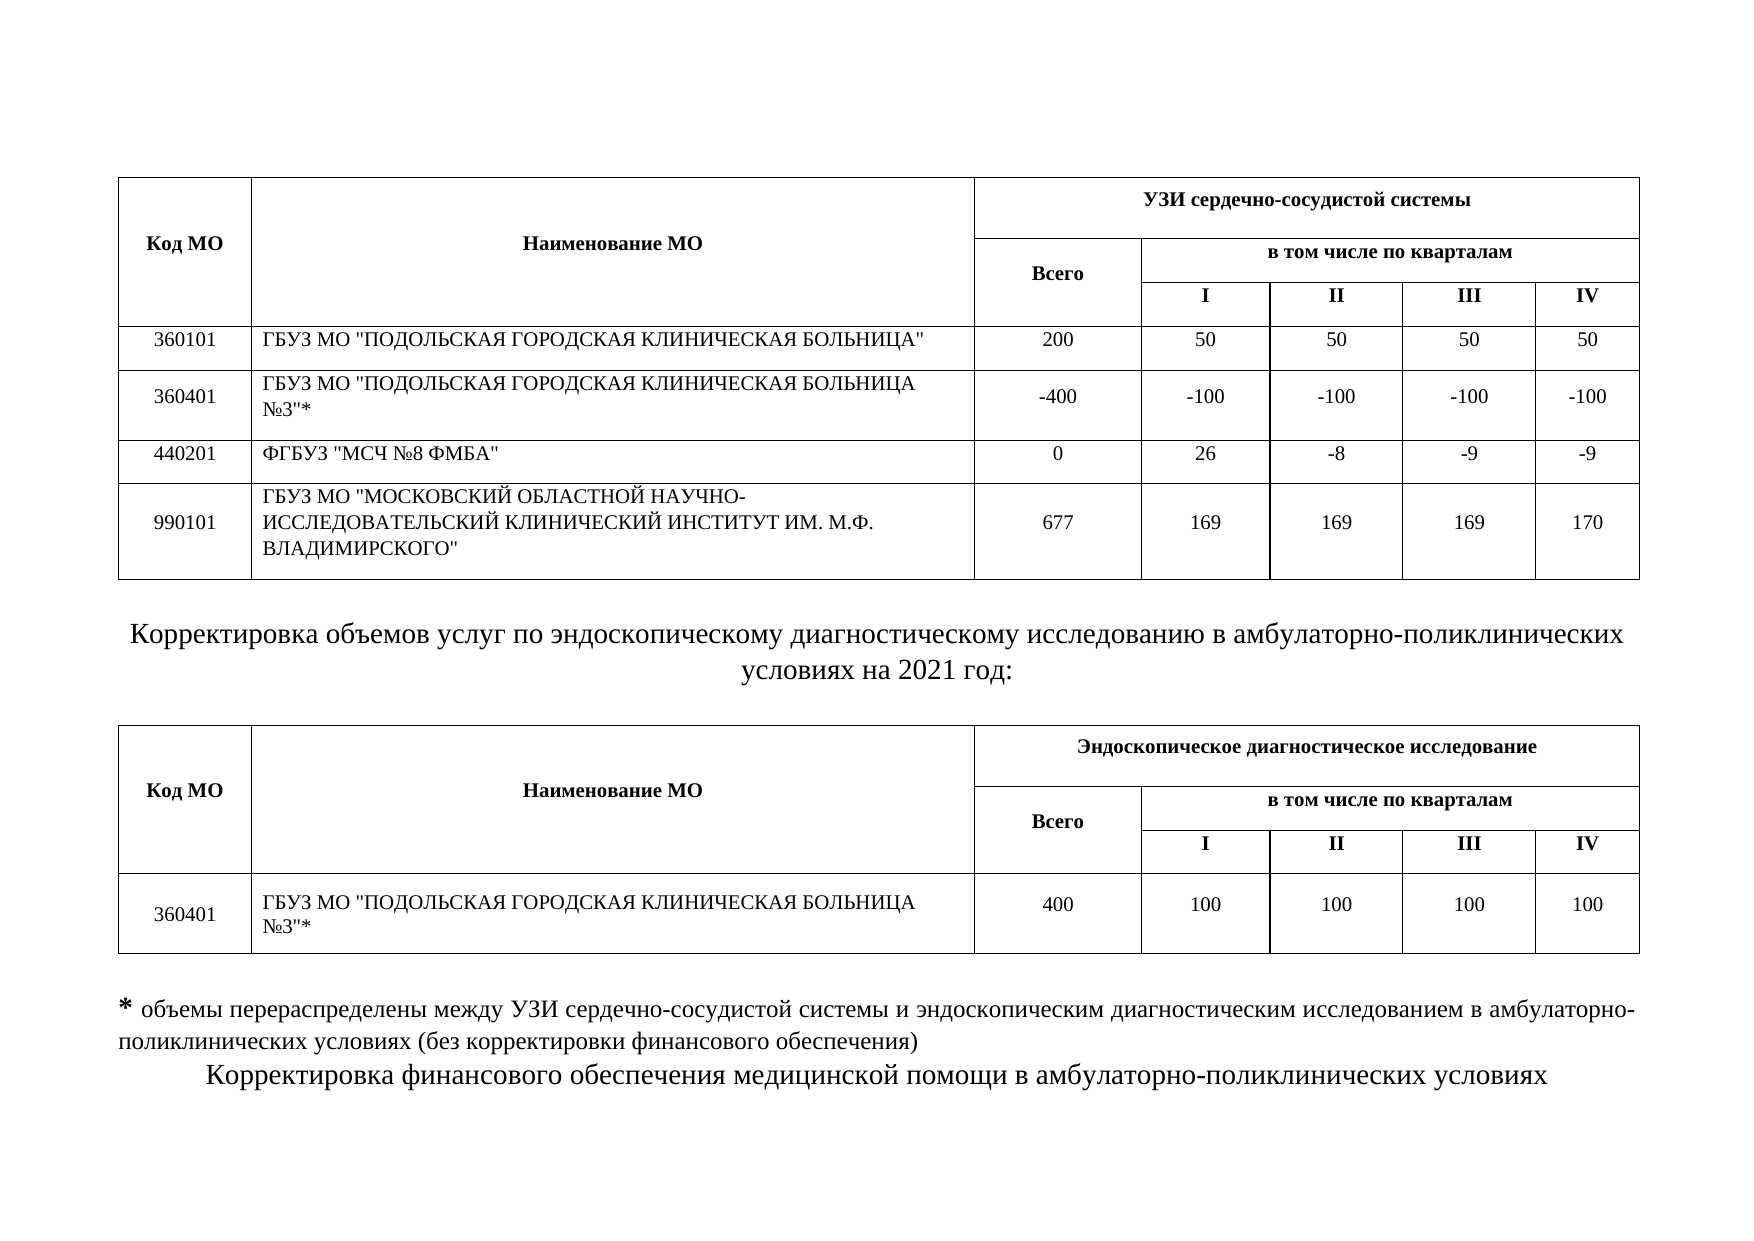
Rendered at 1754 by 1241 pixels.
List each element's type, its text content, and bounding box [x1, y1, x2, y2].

table_cell 0 [975, 441, 1141, 483]
table_cell -9 [1536, 441, 1639, 483]
table_cell 100 [1536, 874, 1639, 953]
table_cell 50 [1142, 327, 1269, 370]
table_cell -100 [1271, 371, 1402, 439]
table_cell в том числе по кварталам [1142, 239, 1639, 282]
table_cell 400 [975, 874, 1141, 953]
table_cell 50 [1271, 327, 1402, 370]
table_cell I [1142, 831, 1269, 873]
table_cell -9 [1403, 441, 1535, 483]
text Корректировка финансового обеспечения медицинской помощи в амбулаторно-поликлинических условиях [118, 1057, 1636, 1091]
table_cell 200 [975, 327, 1141, 370]
table_cell 440201 [119, 441, 251, 483]
table_cell II [1271, 831, 1402, 873]
table_cell II [1271, 283, 1402, 326]
text * объемы перераспределены между УЗИ сердечно-сосудистой системы и эндоскопическим диагностическим исследованием в амбулаторно-поликлинических условиях (без корректировки финансового обеспечения) [118, 990, 1636, 1055]
table_cell ФГБУЗ "МСЧ №8 ФМБА" [252, 441, 974, 483]
table_cell -400 [975, 371, 1141, 439]
table_cell III [1403, 283, 1535, 326]
table_header УЗИ сердечно-сосудистой системы [975, 178, 1639, 238]
table_cell 26 [1142, 441, 1269, 483]
table_cell -100 [1403, 371, 1535, 439]
table_cell IV [1536, 283, 1639, 326]
table_cell Всего [975, 239, 1141, 326]
table_cell 169 [1403, 484, 1535, 579]
table_cell 360401 [119, 371, 251, 439]
table_cell 169 [1142, 484, 1269, 579]
table_header Эндоскопическое диагностическое исследование [975, 726, 1639, 786]
table_cell ГБУЗ МО "МОСКОВСКИЙ ОБЛАСТНОЙ НАУЧНО-ИССЛЕДОВАТЕЛЬСКИЙ КЛИНИЧЕСКИЙ ИНСТИТУТ ИМ. М.Ф. ВЛАДИМИРСКОГО" [252, 484, 974, 579]
table_cell 677 [975, 484, 1141, 579]
table_cell ГБУЗ МО "ПОДОЛЬСКАЯ ГОРОДСКАЯ КЛИНИЧЕСКАЯ БОЛЬНИЦА" [252, 327, 974, 370]
table_cell 100 [1142, 874, 1269, 953]
table_cell 50 [1403, 327, 1535, 370]
table_cell ГБУЗ МО "ПОДОЛЬСКАЯ ГОРОДСКАЯ КЛИНИЧЕСКАЯ БОЛЬНИЦА №3"* [252, 874, 974, 953]
table_cell Всего [975, 787, 1141, 873]
table_cell 170 [1536, 484, 1639, 579]
table_header Код МО [119, 726, 251, 873]
table_cell 169 [1271, 484, 1402, 579]
table_header Код МО [119, 178, 251, 326]
table_header Наименование МО [252, 726, 974, 873]
table_cell 50 [1536, 327, 1639, 370]
table_cell в том числе по кварталам [1142, 787, 1639, 829]
table_cell I [1142, 283, 1269, 326]
table_cell 990101 [119, 484, 251, 579]
table_cell 100 [1403, 874, 1535, 953]
table_cell -100 [1142, 371, 1269, 439]
table_cell III [1403, 831, 1535, 873]
text Корректировка объемов услуг по эндоскопическому диагностическому исследованию в амбулаторно-поликлинических условиях на 2021 год: [118, 616, 1636, 686]
table_cell -8 [1271, 441, 1402, 483]
table_cell 100 [1271, 874, 1402, 953]
table_header Наименование МО [252, 178, 974, 326]
table_cell ГБУЗ МО "ПОДОЛЬСКАЯ ГОРОДСКАЯ КЛИНИЧЕСКАЯ БОЛЬНИЦА №3"* [252, 371, 974, 439]
table_cell IV [1536, 831, 1639, 873]
table_cell 360401 [119, 874, 251, 953]
table_cell 360101 [119, 327, 251, 370]
table_cell -100 [1536, 371, 1639, 439]
